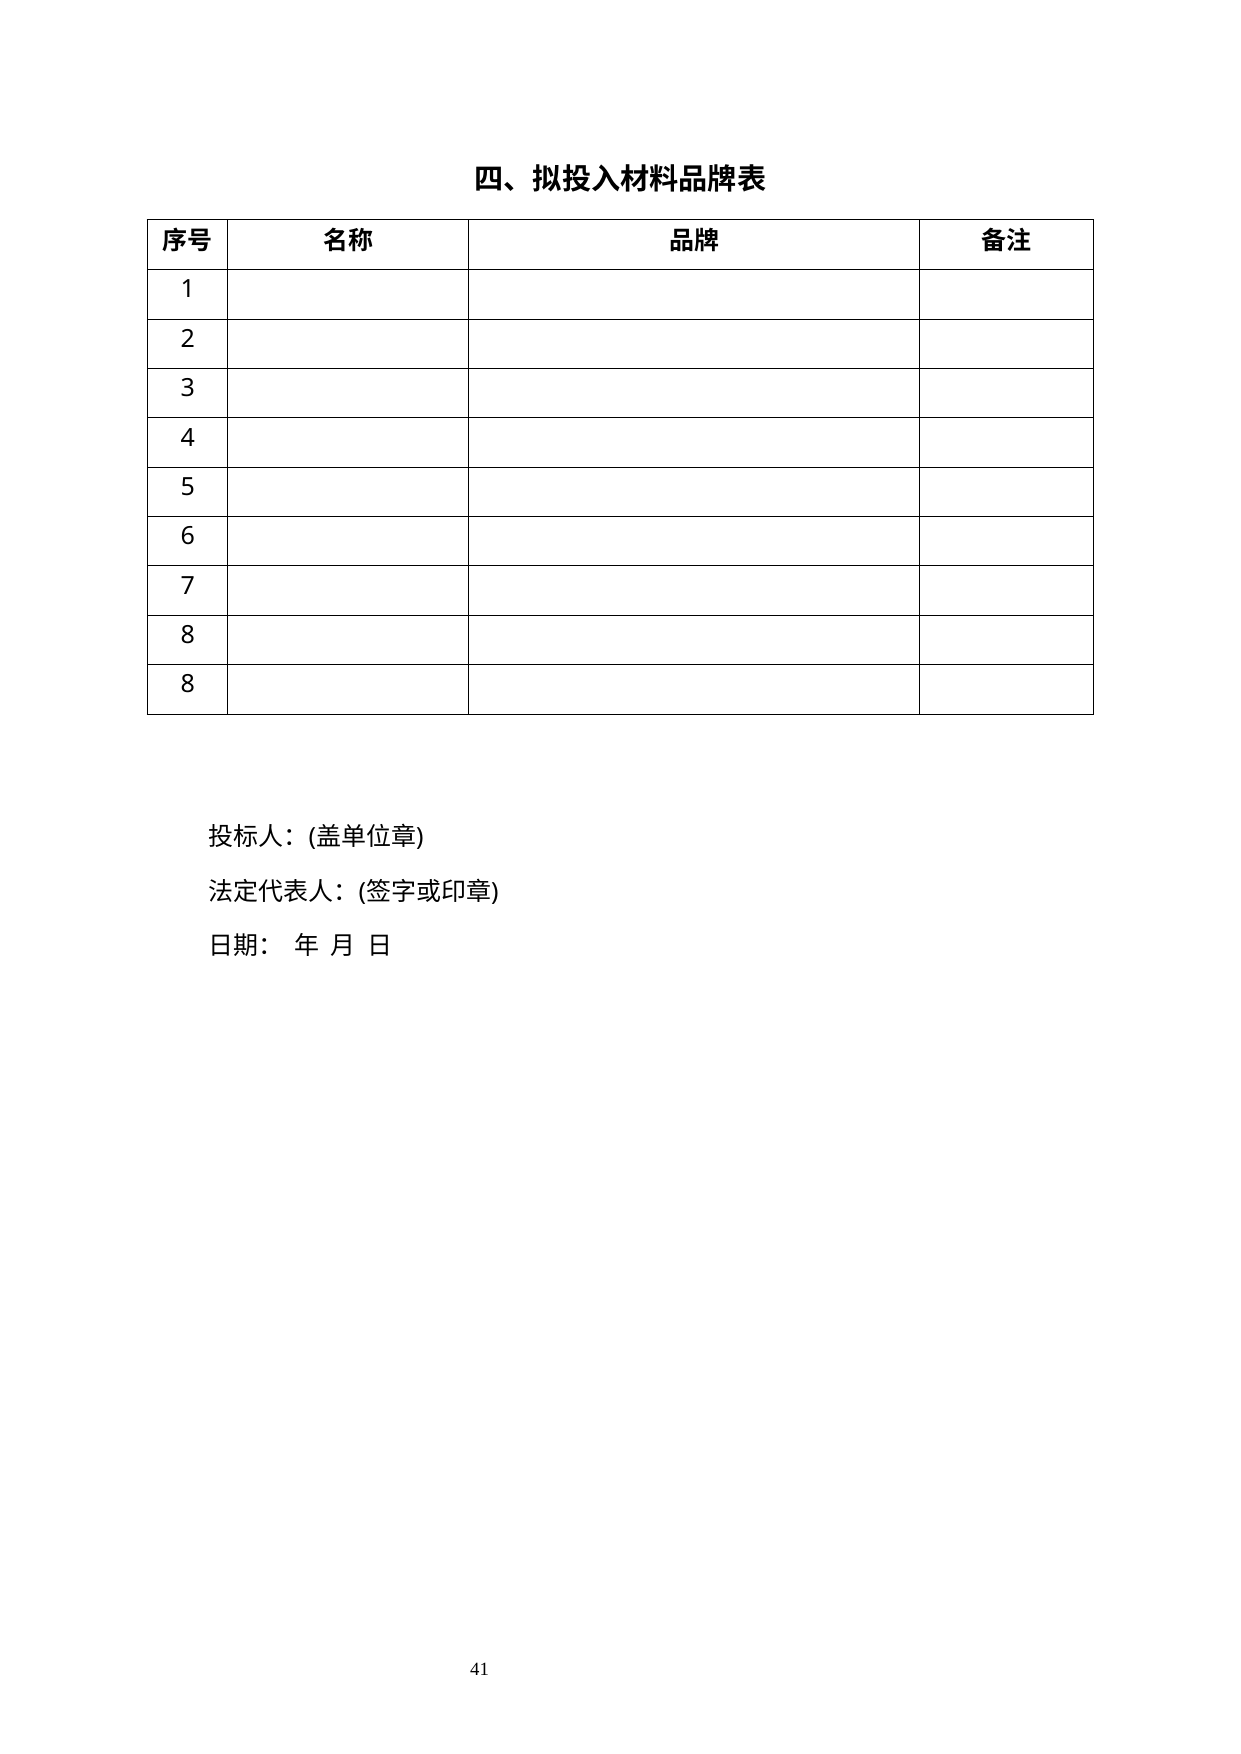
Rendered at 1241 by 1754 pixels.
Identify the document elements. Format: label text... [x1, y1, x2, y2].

table_cell 8 [148, 665, 227, 713]
table_header 名称 [228, 220, 468, 269]
table_cell 5 [148, 468, 227, 516]
table_cell [920, 418, 1093, 467]
table_cell [228, 616, 468, 664]
table_header 备注 [920, 220, 1093, 269]
table_cell 4 [148, 418, 227, 467]
table_cell [469, 517, 919, 565]
table_cell [228, 418, 468, 467]
table_cell 3 [148, 369, 227, 417]
table_cell [228, 665, 468, 713]
table_header 品牌 [469, 220, 919, 269]
table_cell [228, 566, 468, 615]
subtitle 四、拟投入材料品牌表 [158, 156, 1082, 198]
table_cell [228, 270, 468, 318]
table_cell [920, 270, 1093, 318]
table_cell [469, 270, 919, 318]
text 日期： 年 月 日 [158, 925, 1082, 962]
table_cell [469, 418, 919, 467]
table_cell [469, 616, 919, 664]
table_cell [920, 468, 1093, 516]
table_cell [920, 517, 1093, 565]
table_cell [469, 665, 919, 713]
table_cell 8 [148, 616, 227, 664]
table_cell [920, 616, 1093, 664]
table_cell 2 [148, 320, 227, 368]
table_cell [228, 369, 468, 417]
table_cell 7 [148, 566, 227, 615]
table_cell [469, 566, 919, 615]
table_cell 6 [148, 517, 227, 565]
table_cell [920, 665, 1093, 713]
text 投标人：(盖单位章) [158, 817, 1082, 853]
text 法定代表人：(签字或印章) [158, 871, 1082, 907]
table_cell [469, 320, 919, 368]
table_cell [920, 369, 1093, 417]
table_cell [920, 566, 1093, 615]
table_cell [469, 468, 919, 516]
table_cell 1 [148, 270, 227, 318]
table_cell [469, 369, 919, 417]
table_cell [228, 468, 468, 516]
table_cell [228, 517, 468, 565]
table_cell [228, 320, 468, 368]
table_header 序号 [148, 220, 227, 269]
table_cell [920, 320, 1093, 368]
